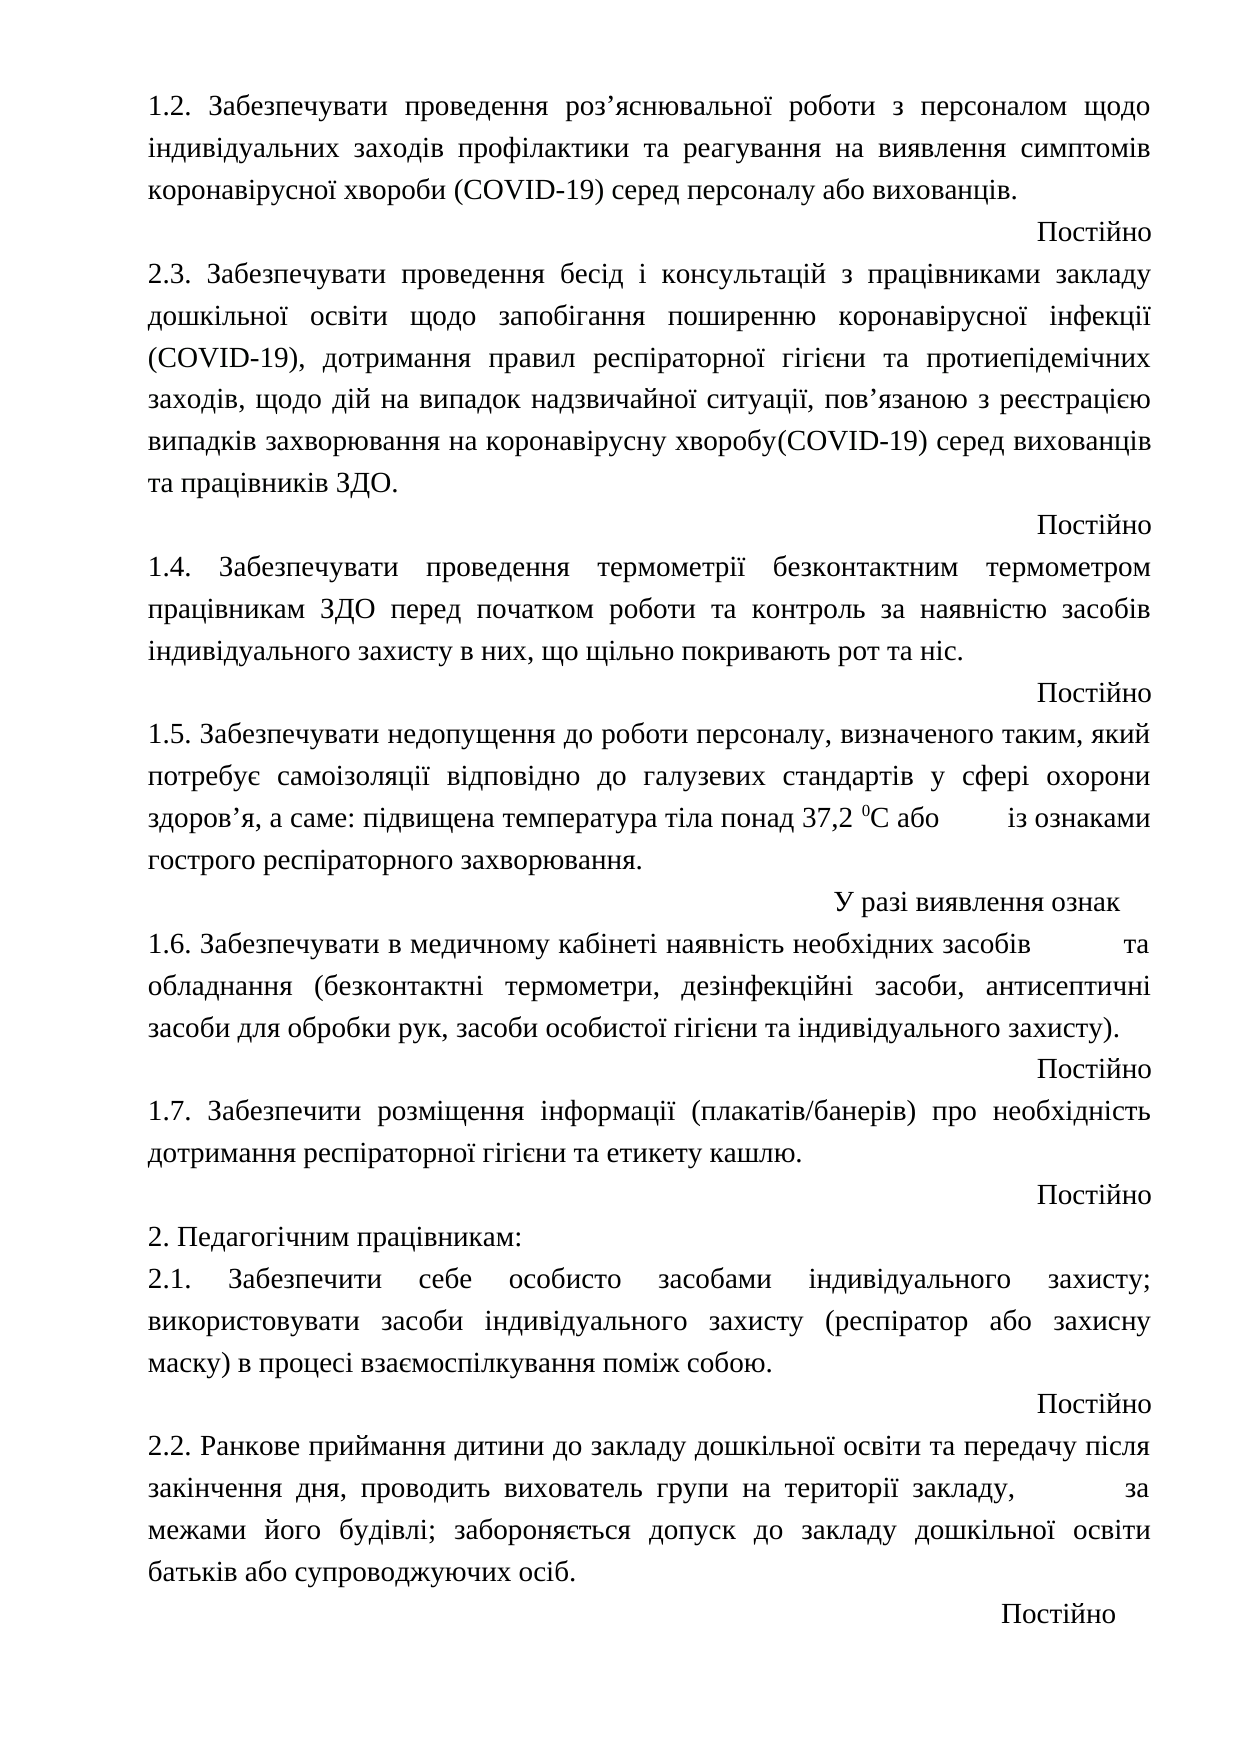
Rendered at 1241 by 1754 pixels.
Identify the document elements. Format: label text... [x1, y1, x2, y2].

text Постійно [148, 507, 1152, 541]
text Постійно [148, 214, 1152, 248]
text Постійно [148, 1052, 1152, 1085]
text 1.5. Забезпечувати недопущення до роботи персоналу, визначеного таким, який потребує самоізоляції відповідно до галузевих стандартів у сфері охорони здоров’я, а саме: підвищена температура тіла понад 37,2 0С або із ознаками гострого респіраторного захворювання. [148, 717, 1152, 876]
text У разі виявлення ознак [148, 884, 1152, 918]
text Постійно [148, 675, 1152, 708]
text Постійно [148, 1177, 1152, 1211]
text 2.2. Ранкове приймання дитини до закладу дошкільної освіти та передачу після закінчення дня, проводить вихователь групи на території закладу, за межами його будівлі; забороняється допуск до закладу дошкільної освіти батьків або супроводжуючих осіб. [148, 1428, 1152, 1588]
text Постійно [148, 1387, 1152, 1420]
text 1.4. Забезпечувати проведення термометрії безконтактним термометром працівникам ЗДО перед початком роботи та контроль за наявністю засобів індивідуального захисту в них, що щільно покривають рот та ніс. [148, 549, 1152, 666]
text 2.3. Забезпечувати проведення бесід і консультацій з працівниками закладу дошкільної освіти щодо запобігання поширенню коронавірусної інфекції (COVID-19), дотримання правил респіраторної гігієни та протиепідемічних заходів, щодо дій на випадок надзвичайної ситуації, пов’язаною з реєстрацією випадків захворювання на коронавірусну хворобу(COVID-19) серед вихованців та працівників ЗДО. [148, 256, 1152, 499]
text 1.7. Забезпечити розміщення інформації (плакатів/банерів) про необхідність дотримання респіраторної гігієни та етикету кашлю. [148, 1093, 1152, 1169]
text 1.2. Забезпечувати проведення роз’яснювальної роботи з персоналом щодо індивідуальних заходів профілактики та реагування на виявлення симптомів коронавірусної хвороби (COVID-19) серед персоналу або вихованців. [148, 88, 1152, 206]
text 2. Педагогічним працівникам: [148, 1219, 1152, 1253]
text 2.1. Забезпечити себе особисто засобами індивідуального захисту; використовувати засоби індивідуального захисту (респіратор або захисну маску) в процесі взаємоспілкування поміж собою. [148, 1261, 1152, 1378]
text 1.6. Забезпечувати в медичному кабінеті наявність необхідних засобів та обладнання (безконтактні термометри, дезінфекційні засоби, антисептичні засоби для обробки рук, засоби особистої гігієни та індивідуального захисту). [148, 926, 1152, 1043]
text Постійно [148, 1596, 1152, 1629]
